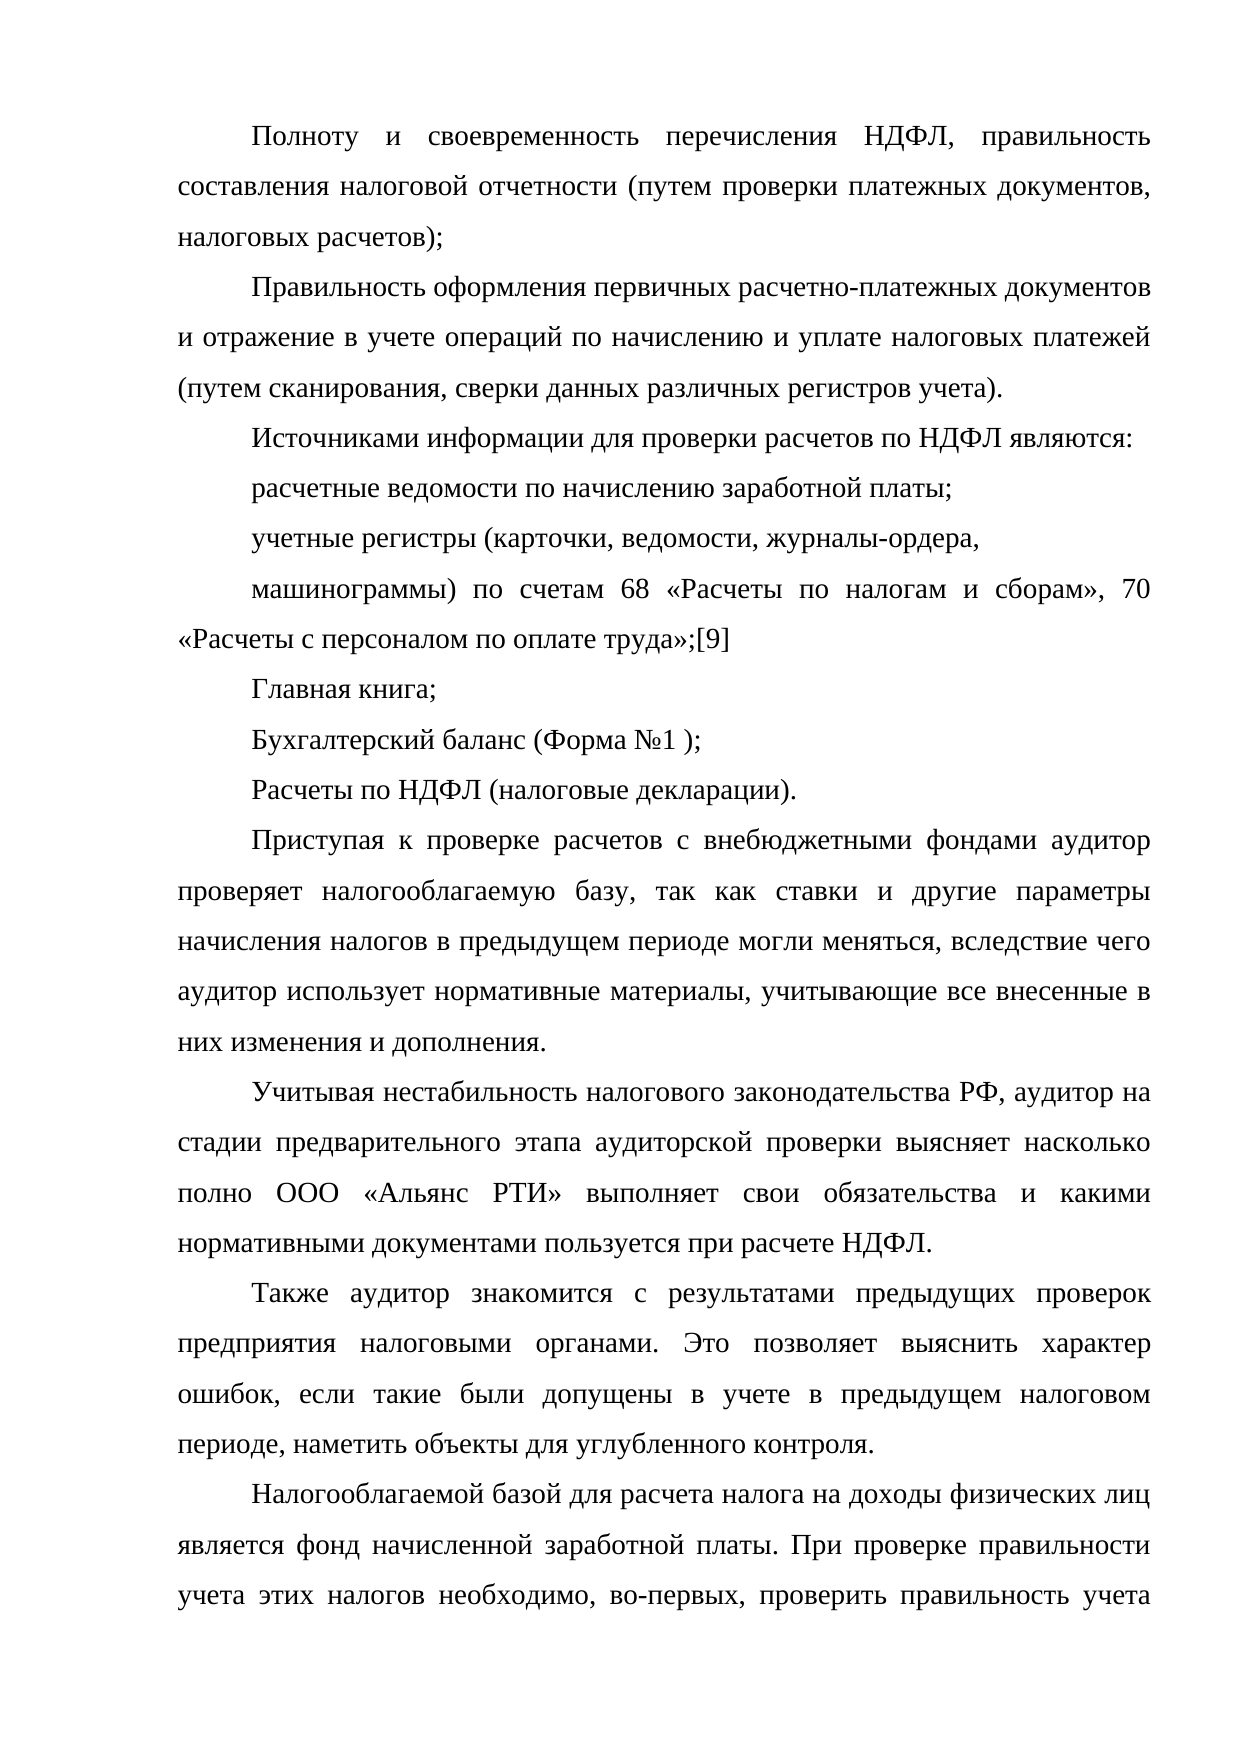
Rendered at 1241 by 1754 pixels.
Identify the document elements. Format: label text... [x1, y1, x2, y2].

text учетные регистры (карточки, ведомости, журналы-ордера, [177, 521, 1152, 554]
text Правильность оформления первичных расчетно-платежных документов и отражение в учете операций по начислению и уплате налоговых платежей (путем сканирования, сверки данных различных регистров учета). [177, 269, 1152, 403]
text Приступая к проверке расчетов с внебюджетными фондами аудитор проверяет налогооблагаемую базу, так как ставки и другие параметры начисления налогов в предыдущем периоде могли меняться, вследствие чего аудитор использует нормативные материалы, учитывающие все внесенные в них изменения и дополнения. [177, 822, 1152, 1057]
text машинограммы) по счетам 68 «Расчеты по налогам и сборам», 70 «Расчеты с персоналом по оплате труда»;[9] [177, 571, 1152, 655]
text Также аудитор знакомится с результатами предыдущих проверок предприятия налоговыми органами. Это позволяет выяснить характер ошибок, если такие были допущены в учете в предыдущем налоговом периоде, наметить объекты для углубленного контроля. [177, 1275, 1152, 1460]
text Полноту и своевременность перечисления НДФЛ, правильность составления налоговой отчетности (путем проверки платежных документов, налоговых расчетов); [177, 118, 1152, 252]
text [177, 1477, 1152, 1611]
text Бухгалтерский баланс (Форма №1 ); [177, 722, 1152, 755]
text Учитывая нестабильность налогового законодательства РФ, аудитор на стадии предварительного этапа аудиторской проверки выясняет насколько полно ООО «Альянс РТИ» выполняет свои обязательства и какими нормативными документами пользуется при расчете НДФЛ. [177, 1074, 1152, 1258]
text Главная книга; [177, 672, 1152, 705]
text Источниками информации для проверки расчетов по НДФЛ являются: [177, 420, 1152, 453]
text расчетные ведомости по начислению заработной платы; [177, 470, 1152, 504]
text Расчеты по НДФЛ (налоговые декларации). [177, 772, 1152, 806]
